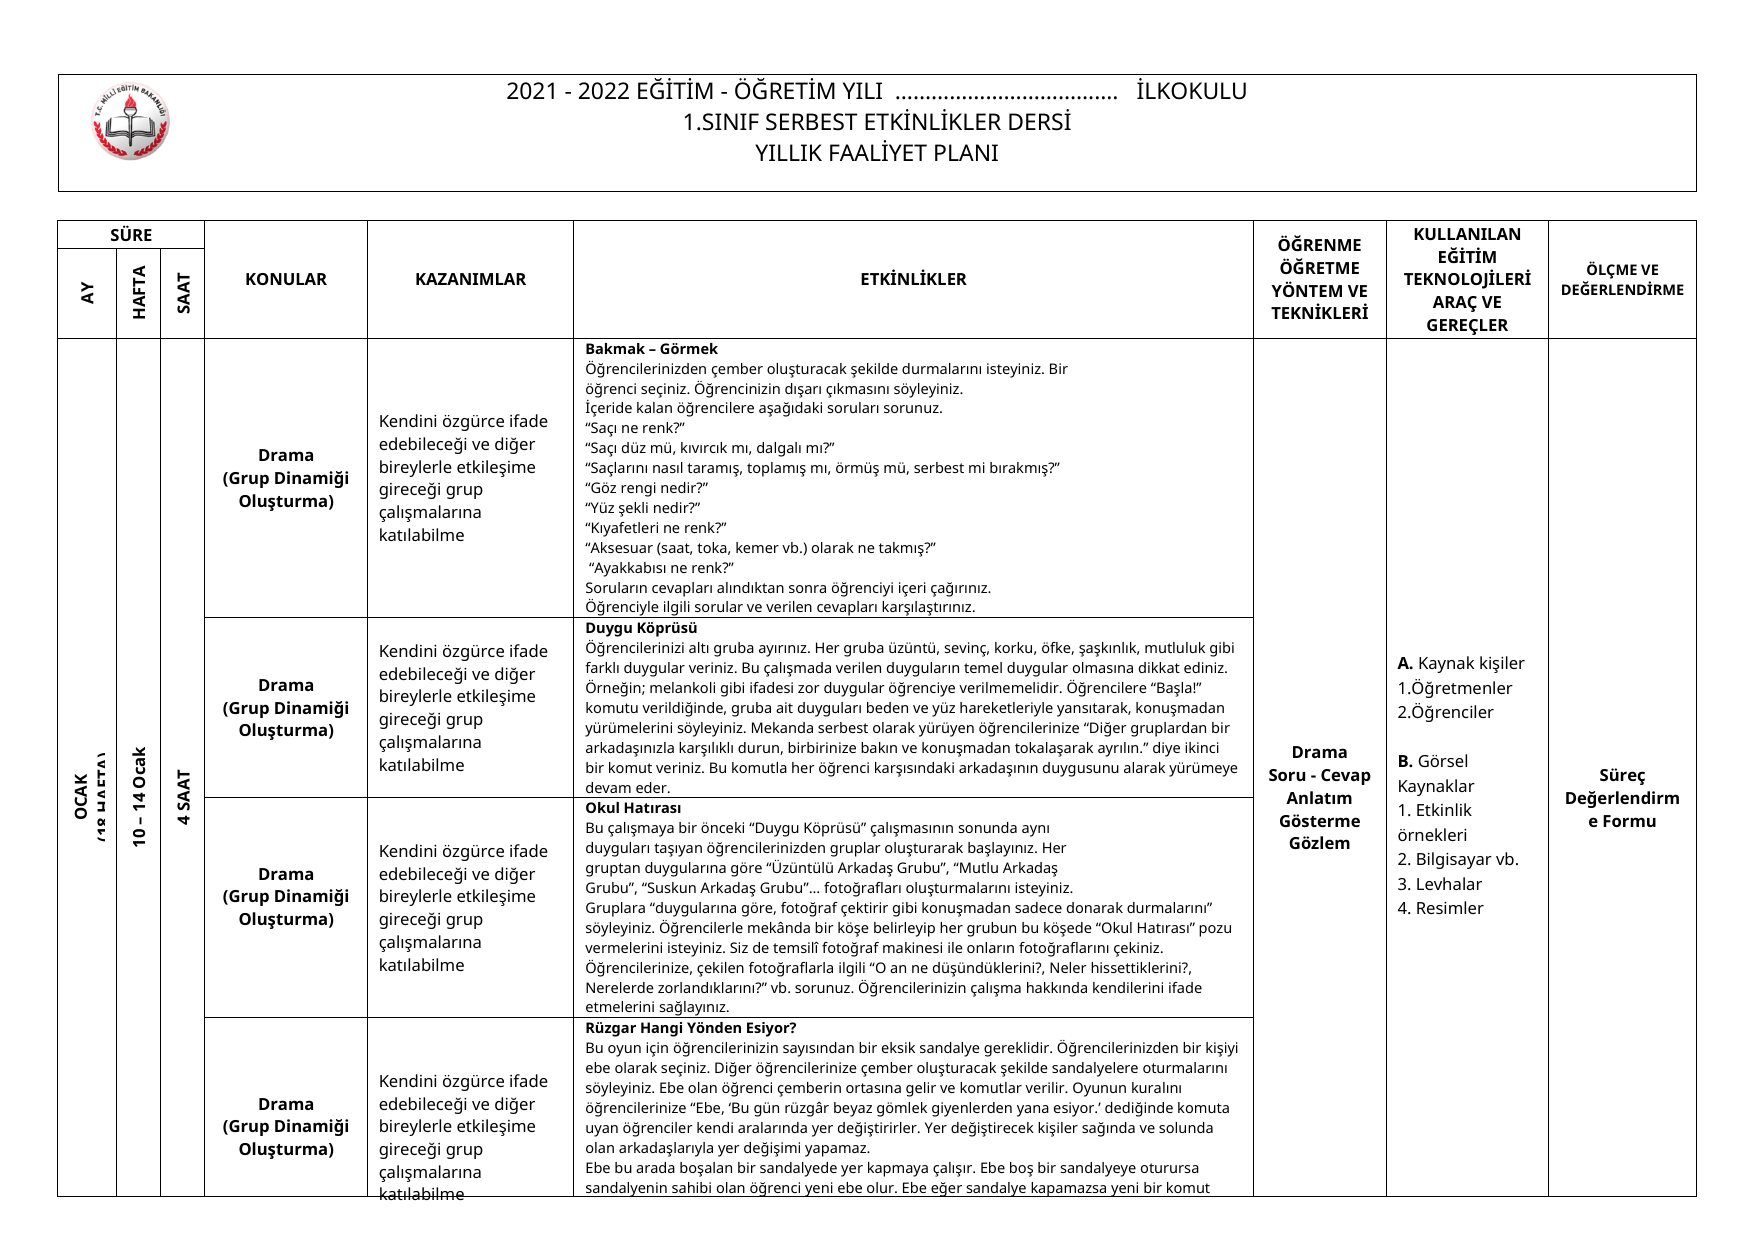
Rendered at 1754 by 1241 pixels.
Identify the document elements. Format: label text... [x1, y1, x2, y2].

table_cell Drama (Grup Dinamiği Oluşturma) [205, 1018, 367, 1196]
table_cell Duygu Köprüsü Öğrencilerinizi altı gruba ayırınız. Her gruba üzüntü, sevinç, korku, öfke, şaşkınlık, mutluluk gibi farklı duygular veriniz. Bu çalışmada verilen duyguların temel duygular olmasına dikkat ediniz. Örneğin; melankoli gibi ifadesi zor duygular öğrenciye verilmemelidir. Öğrencilere “Başla!” komutu verildiğinde, gruba ait duyguları beden ve yüz hareketleriyle yansıtarak, konuşmadan yürümelerini söyleyiniz. Mekanda serbest olarak yürüyen öğrencilerinize “Diğer gruplardan bir arkadaşınızla karşılıklı durun, birbirinize bakın ve konuşmadan tokalaşarak ayrılın.” diye ikinci bir komut veriniz. Bu komutla her öğrenci karşısındaki arkadaşının duygusunu alarak yürümeye devam eder. [574, 618, 1253, 797]
table_cell Kendini özgürce ifade edebileceği ve diğer bireylerle etkileşime gireceği grup çalışmalarına katılabilme [368, 339, 573, 617]
table_cell SAAT [161, 249, 204, 338]
table_cell Rüzgar Hangi Yönden Esiyor? Bu oyun için öğrencilerinizin sayısından bir eksik sandalye gereklidir. Öğrencilerinizden bir kişiyi ebe olarak seçiniz. Diğer öğrencilerinize çember oluşturacak şekilde sandalyelere oturmalarını söyleyiniz. Ebe olan öğrenci çemberin ortasına gelir ve komutlar verilir. Oyunun kuralını öğrencilerinize “Ebe, ‘Bu gün rüzgâr beyaz gömlek giyenlerden yana esiyor.’ dediğinde komuta uyan öğrenciler kendi aralarında yer değiştirirler. Yer değiştirecek kişiler sağında ve solunda olan arkadaşlarıyla yer değişimi yapamaz. Ebe bu arada boşalan bir sandalyede yer kapmaya çalışır. Ebe boş bir sandalyeye oturursa sandalyenin sahibi olan öğrenci yeni ebe olur. Ebe eğer sandalye kapamazsa yeni bir komut verir.” şeklinde açıklayabilirsiniz. Ebenin komutuyla oyun başlar. Her ebenin farklı bir komutla oyunu devam ettirmesi istenir. Komutlar “siyah ayakkabı giyenler, saat takanlar, lacivert çorap giyenler, saçları uzun olanlar...” gibi sözlerden oluşabilir. [574, 1018, 1253, 1196]
table_cell 4 SAAT [161, 339, 204, 1196]
table_header KONULAR [205, 221, 367, 338]
table_cell Süreç Değerlendirme Formu [1549, 339, 1696, 1196]
table_cell Drama (Grup Dinamiği Oluşturma) [205, 798, 367, 1017]
table_cell A. Kaynak kişiler 1.Öğretmenler 2.Öğrenciler B. Görsel Kaynaklar 1. Etkinlik örnekleri 2. Bilgisayar vb. 3. Levhalar 4. Resimler [1387, 339, 1548, 1196]
table_cell 10 – 14 Ocak [117, 339, 160, 1196]
table_header KAZANIMLAR [368, 221, 573, 338]
table_cell Drama Soru - Cevap Anlatım Gösterme Gözlem [1254, 339, 1386, 1196]
table_header ÖLÇME VE DEĞERLENDİRME [1549, 221, 1696, 338]
table_header ETKİNLİKLER [574, 221, 1253, 338]
table_header SÜRE [58, 221, 204, 248]
table_cell OCAK (18.HAFTA) [58, 339, 116, 1196]
table_cell Drama (Grup Dinamiği Oluşturma) [205, 618, 367, 797]
picture [85, 77, 175, 167]
table_header KULLANILAN EĞİTİM TEKNOLOJİLERİ ARAÇ VE GEREÇLER [1387, 221, 1548, 338]
table_cell HAFTA [117, 249, 160, 338]
table_cell AY [58, 249, 116, 338]
table_cell Bakmak – Görmek Öğrencilerinizden çember oluşturacak şekilde durmalarını isteyiniz. Bir öğrenci seçiniz. Öğrencinizin dışarı çıkmasını söyleyiniz. İçeride kalan öğrencilere aşağıdaki soruları sorunuz. “Saçı ne renk?” “Saçı düz mü, kıvırcık mı, dalgalı mı?” “Saçlarını nasıl taramış, toplamış mı, örmüş mü, serbest mi bırakmış?” “Göz rengi nedir?” “Yüz şekli nedir?” “Kıyafetleri ne renk?” “Aksesuar (saat, toka, kemer vb.) olarak ne takmış?” “Ayakkabısı ne renk?” Soruların cevapları alındıktan sonra öğrenciyi içeri çağırınız. Öğrenciyle ilgili sorular ve verilen cevapları karşılaştırınız. [574, 339, 1253, 617]
table_cell Drama (Grup Dinamiği Oluşturma) [205, 339, 367, 617]
table_cell Kendini özgürce ifade edebileceği ve diğer bireylerle etkileşime gireceği grup çalışmalarına katılabilme [368, 798, 573, 1017]
table_cell Okul Hatırası Bu çalışmaya bir önceki “Duygu Köprüsü” çalışmasının sonunda aynı duyguları taşıyan öğrencilerinizden gruplar oluşturarak başlayınız. Her gruptan duygularına göre “Üzüntülü Arkadaş Grubu”, “Mutlu Arkadaş Grubu”, “Suskun Arkadaş Grubu”... fotoğrafları oluşturmalarını isteyiniz. Gruplara “duygularına göre, fotoğraf çektirir gibi konuşmadan sadece donarak durmalarını” söyleyiniz. Öğrencilerle mekânda bir köşe belirleyip her grubun bu köşede “Okul Hatırası” pozu vermelerini isteyiniz. Siz de temsilî fotoğraf makinesi ile onların fotoğraflarını çekiniz. Öğrencilerinize, çekilen fotoğraflarla ilgili “O an ne düşündüklerini?, Neler hissettiklerini?, Nerelerde zorlandıklarını?” vb. sorunuz. Öğrencilerinizin çalışma hakkında kendilerini ifade etmelerini sağlayınız. [574, 798, 1253, 1017]
table_header ÖĞRENME ÖĞRETME YÖNTEM VE TEKNİKLERİ [1254, 221, 1386, 338]
table_cell Kendini özgürce ifade edebileceği ve diğer bireylerle etkileşime gireceği grup çalışmalarına katılabilme [368, 1018, 573, 1196]
table_cell Kendini özgürce ifade edebileceği ve diğer bireylerle etkileşime gireceği grup çalışmalarına katılabilme [368, 618, 573, 797]
